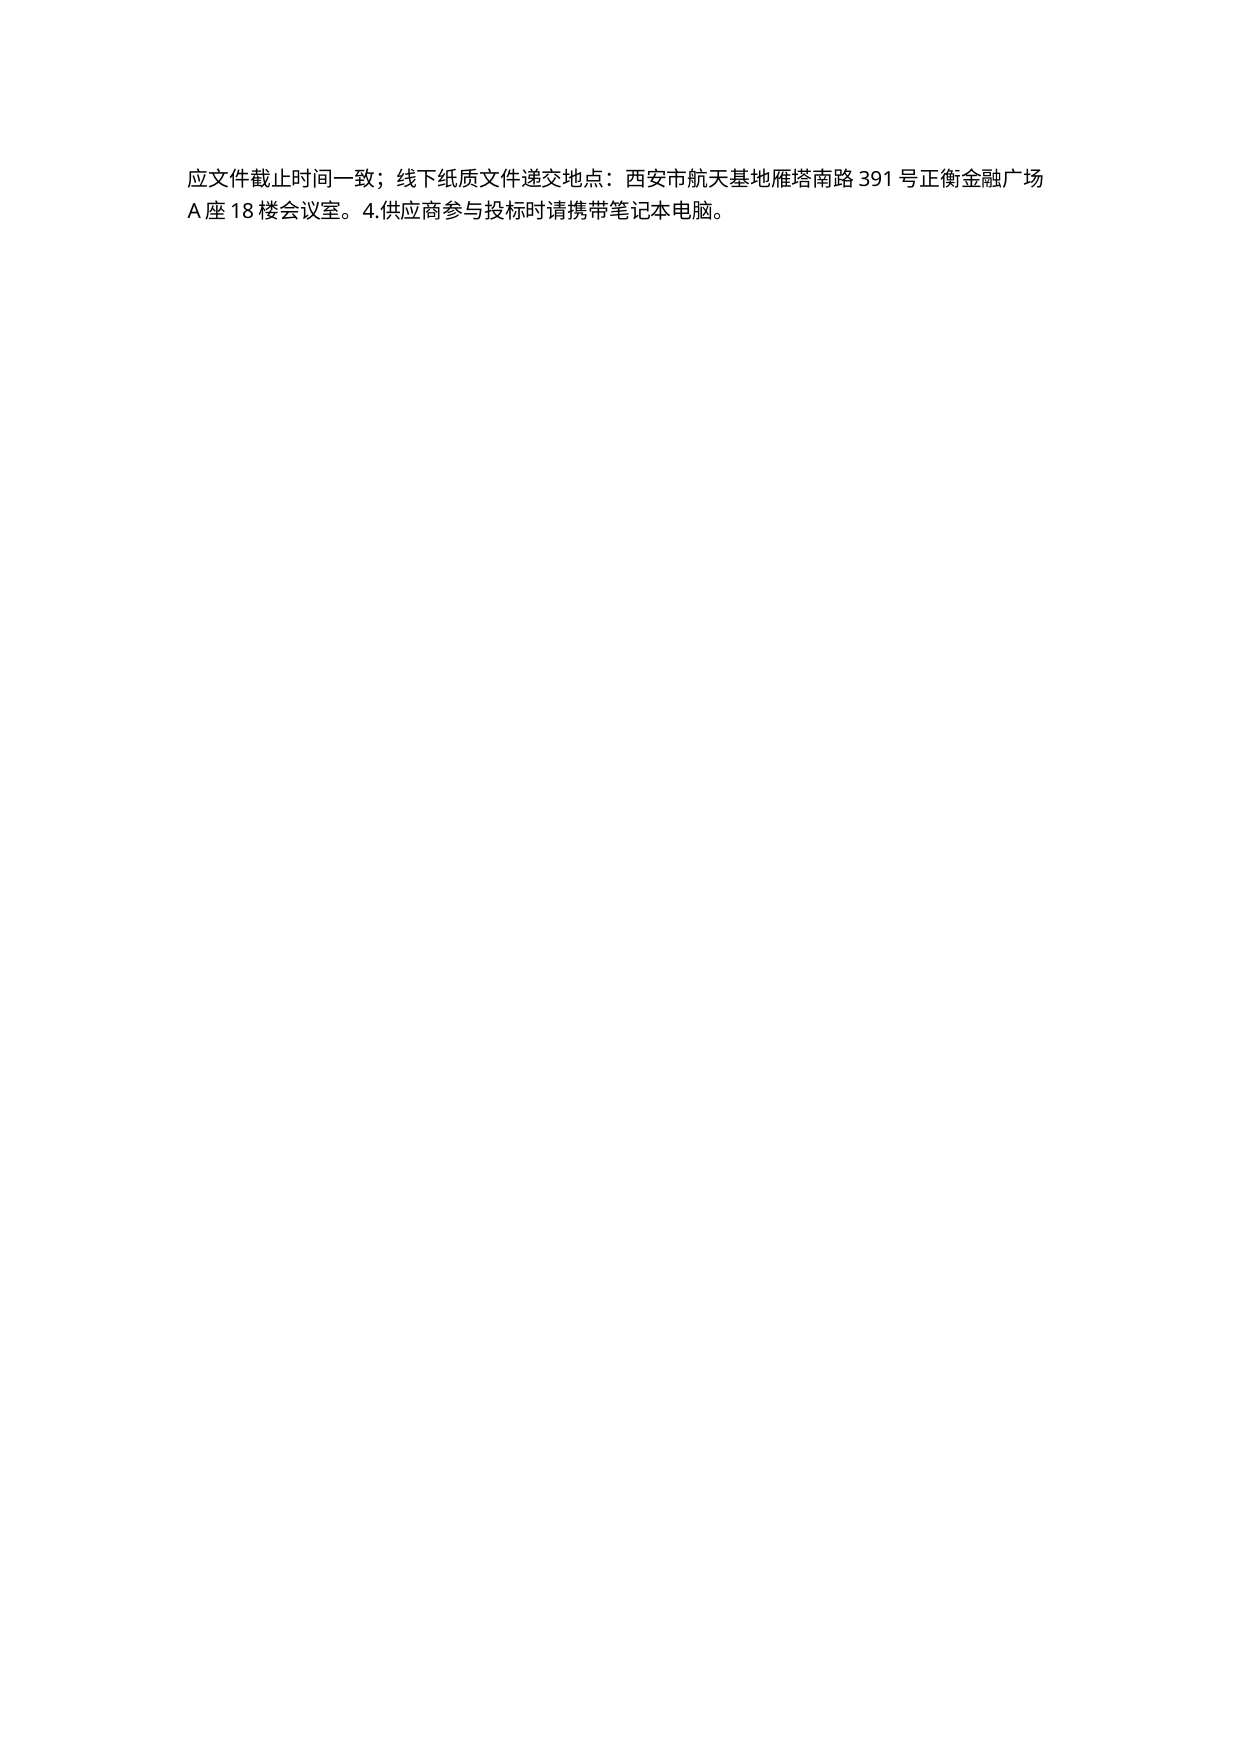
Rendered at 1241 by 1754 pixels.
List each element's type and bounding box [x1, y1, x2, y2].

text [187, 162, 1053, 227]
